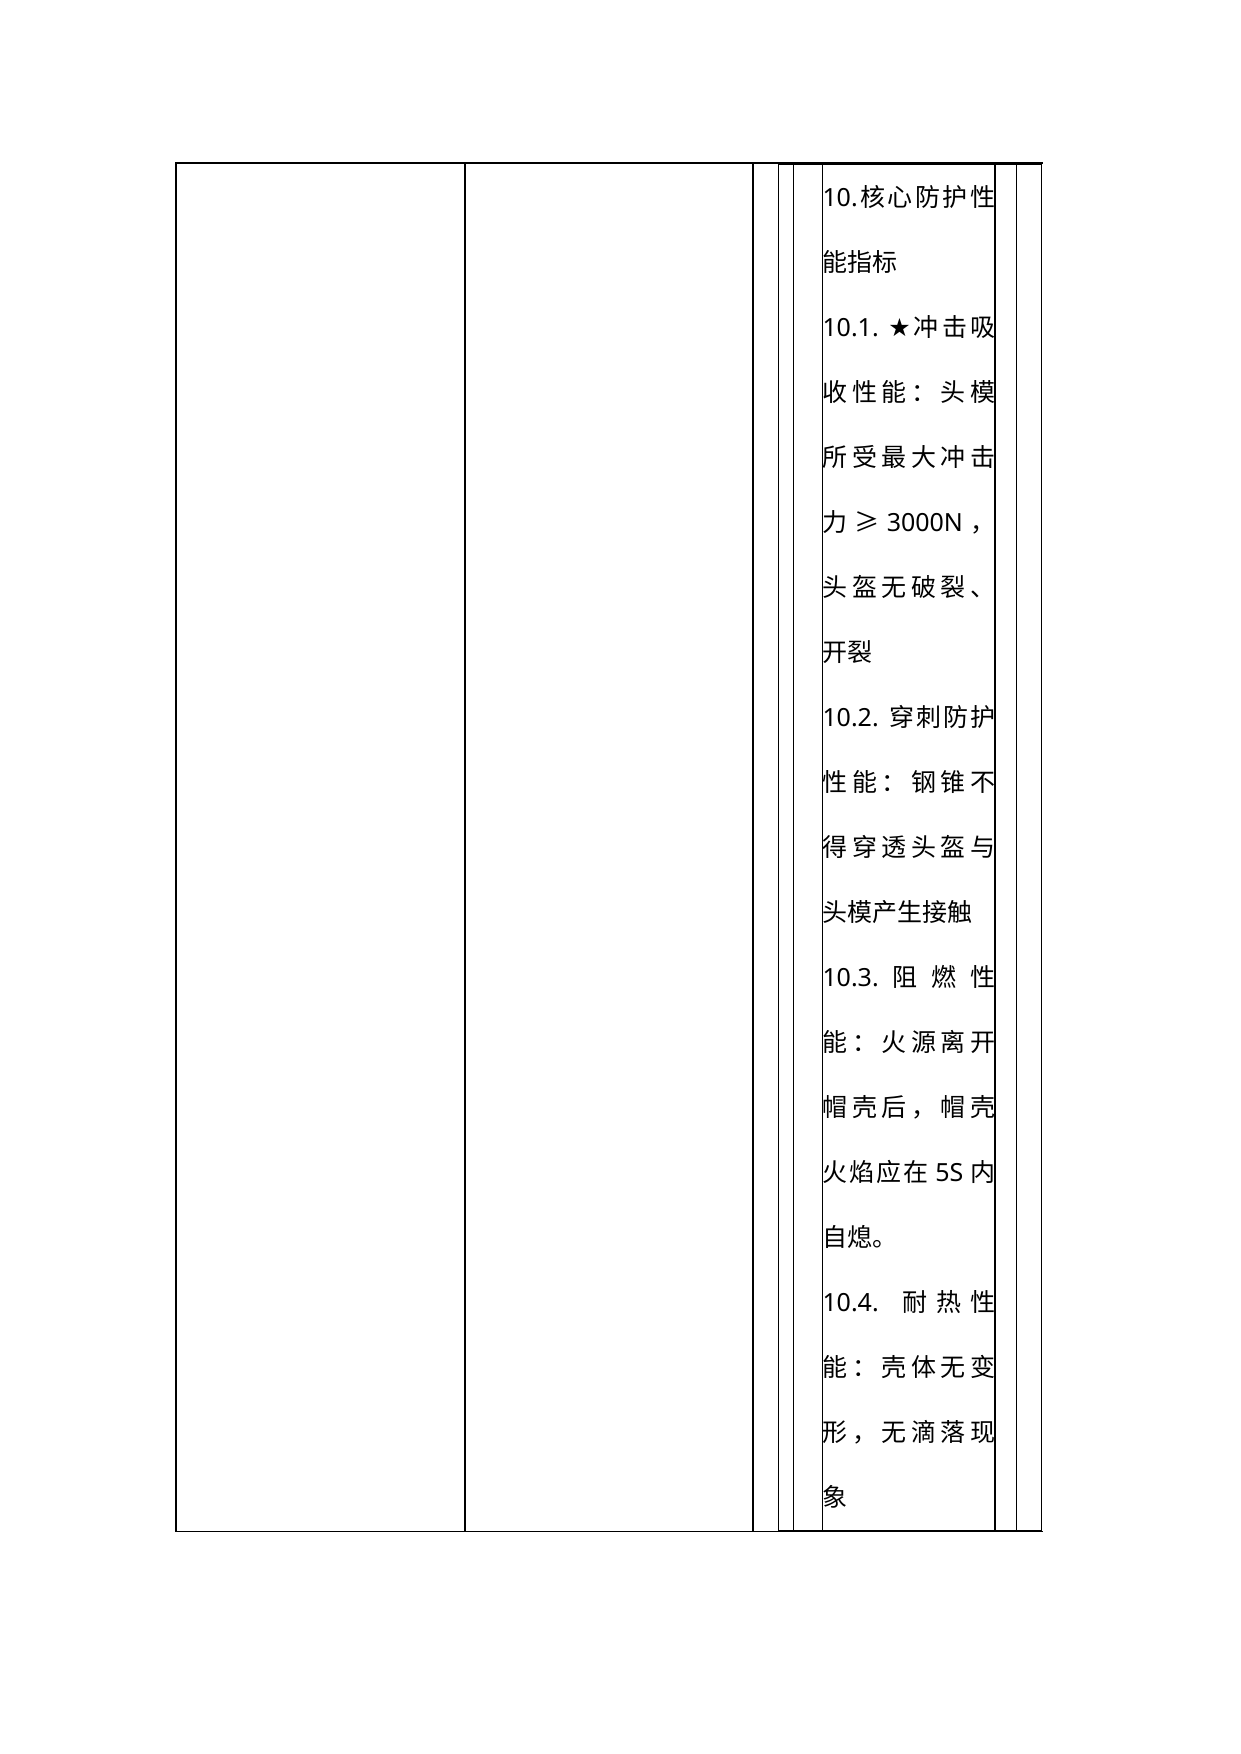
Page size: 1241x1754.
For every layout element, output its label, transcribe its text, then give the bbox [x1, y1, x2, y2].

table_cell [466, 164, 752, 1531]
table_cell [996, 165, 1016, 1530]
table_cell [754, 164, 778, 1531]
table_cell 1 [177, 164, 464, 1531]
table_cell [779, 165, 793, 1530]
table_cell [823, 165, 994, 1530]
table_cell [1017, 165, 1041, 1530]
